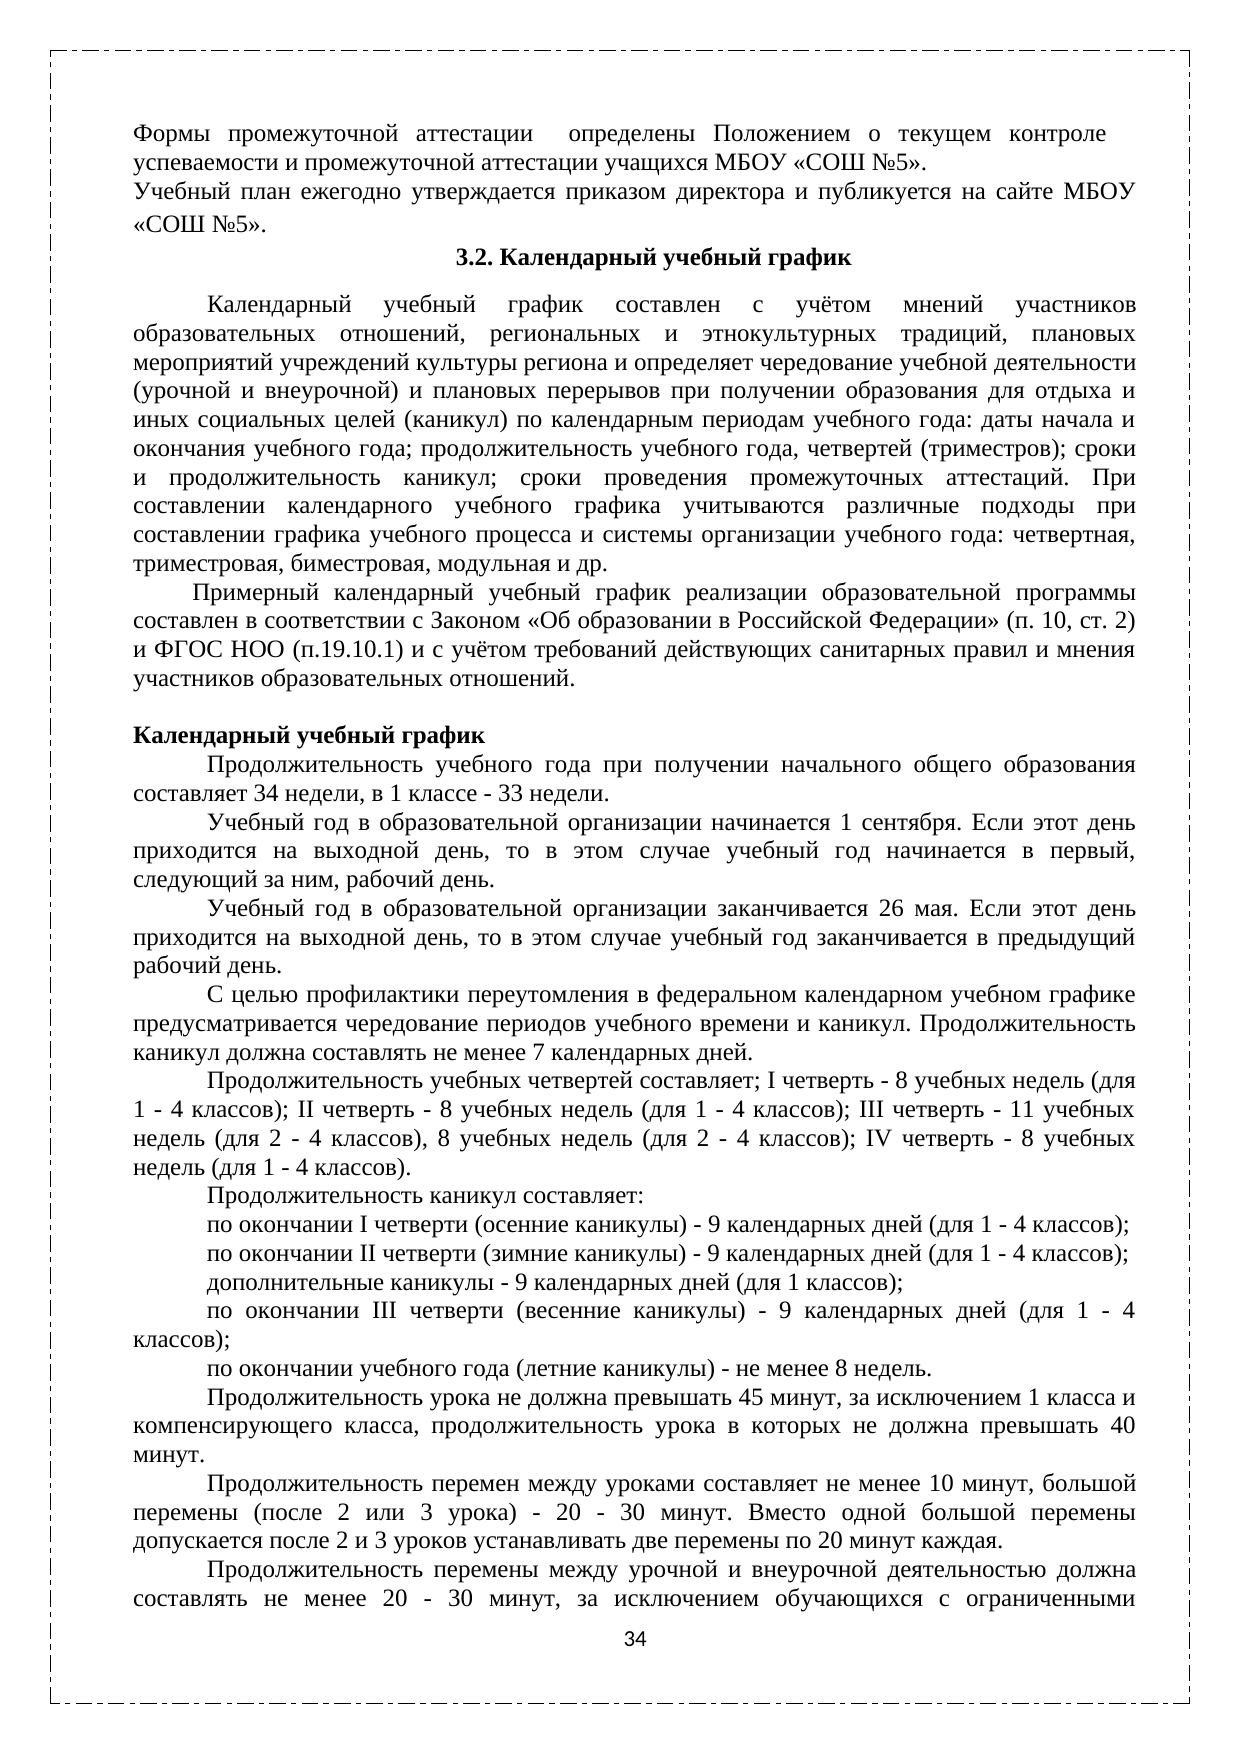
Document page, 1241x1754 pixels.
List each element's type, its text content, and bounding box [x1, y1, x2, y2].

text Учебный год в образовательной организации начинается 1 сентября. Если этот день приходится на выходной день, то в этом случае учебный год начинается в первый, следующий за ним, рабочий день. [133, 807, 1137, 893]
text Продолжительность каникул составляет: [133, 1181, 1137, 1209]
text Учебный год в образовательной организации заканчивается 26 мая. Если этот день приходится на выходной день, то в этом случае учебный год заканчивается в предыдущий рабочий день. [133, 893, 1137, 979]
text по окончании I четверти (осенние каникулы) - 9 календарных дней (для 1 - 4 классов); [133, 1209, 1137, 1238]
text дополнительные каникулы - 9 календарных дней (для 1 классов); [133, 1267, 1137, 1296]
text Формы промежуточной аттестации определены Положением о текущем контроле успеваемости и промежуточной аттестации учащихся МБОУ «СОШ №5». [133, 118, 1107, 176]
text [133, 1554, 1137, 1612]
text Продолжительность учебных четвертей составляет; I четверть - 8 учебных недель (для 1 - 4 классов); II четверть - 8 учебных недель (для 1 - 4 классов); III четверть - 11 учебных недель (для 2 - 4 классов), 8 учебных недель (для 2 - 4 классов); IV четверть - 8 учебных недель (для 1 - 4 классов). [133, 1066, 1137, 1181]
text Примерный календарный учебный график реализации образовательной программы составлен в соответствии с Законом «Об образовании в Российской Федерации» (п. 10, ст. 2) и ФГОС НОО (п.19.10.1) и с учётом требований действующих санитарных правил и мнения участников образовательных отношений. [133, 577, 1137, 692]
text по окончании III четверти (весенние каникулы) - 9 календарных дней (для 1 - 4 классов); [133, 1296, 1137, 1353]
text С целью профилактики переутомления в федеральном календарном учебном графике предусматривается чередование периодов учебного времени и каникул. Продолжительность каникул должна составлять не менее 7 календарных дней. [133, 979, 1137, 1066]
text 3.2. Календарный учебный график [170, 242, 1137, 271]
text по окончании II четверти (зимние каникулы) - 9 календарных дней (для 1 - 4 классов); [133, 1238, 1137, 1267]
text Календарный учебный график составлен с учётом мнений участников образовательных отношений, региональных и этнокультурных традиций, плановых мероприятий учреждений культуры региона и определяет чередование учебной деятельности (урочной и внеурочной) и плановых перерывов при получении образования для отдыха и иных социальных целей (каникул) по календарным периодам учебного года: даты начала и окончания учебного года; продолжительность учебного года, четвертей (триместров); сроки и продолжительность каникул; сроки проведения промежуточных аттестаций. При составлении календарного учебного графика учитываются различные подходы при составлении графика учебного процесса и системы организации учебного года: четвертная, триместровая, биместровая, модульная и др. [133, 289, 1137, 577]
text Календарный учебный график [133, 721, 1137, 749]
text Продолжительность учебного года при получении начального общего образования составляет 34 недели, в 1 классе - 33 недели. [133, 749, 1137, 807]
text Продолжительность урока не должна превышать 45 минут, за исключением 1 класса и компенсирующего класса, продолжительность урока в которых не должна превышать 40 минут. [133, 1382, 1137, 1468]
text Продолжительность перемен между уроками составляет не менее 10 минут, большой перемены (после 2 или 3 урока) - 20 - 30 минут. Вместо одной большой перемены допускается после 2 и 3 уроков устанавливать две перемены по 20 минут каждая. [133, 1468, 1137, 1554]
text Учебный план ежегодно утверждается приказом директора и публикуется на сайте МБОУ «СОШ №5». [133, 176, 1137, 238]
text по окончании учебного года (летние каникулы) - не менее 8 недель. [133, 1353, 1137, 1382]
